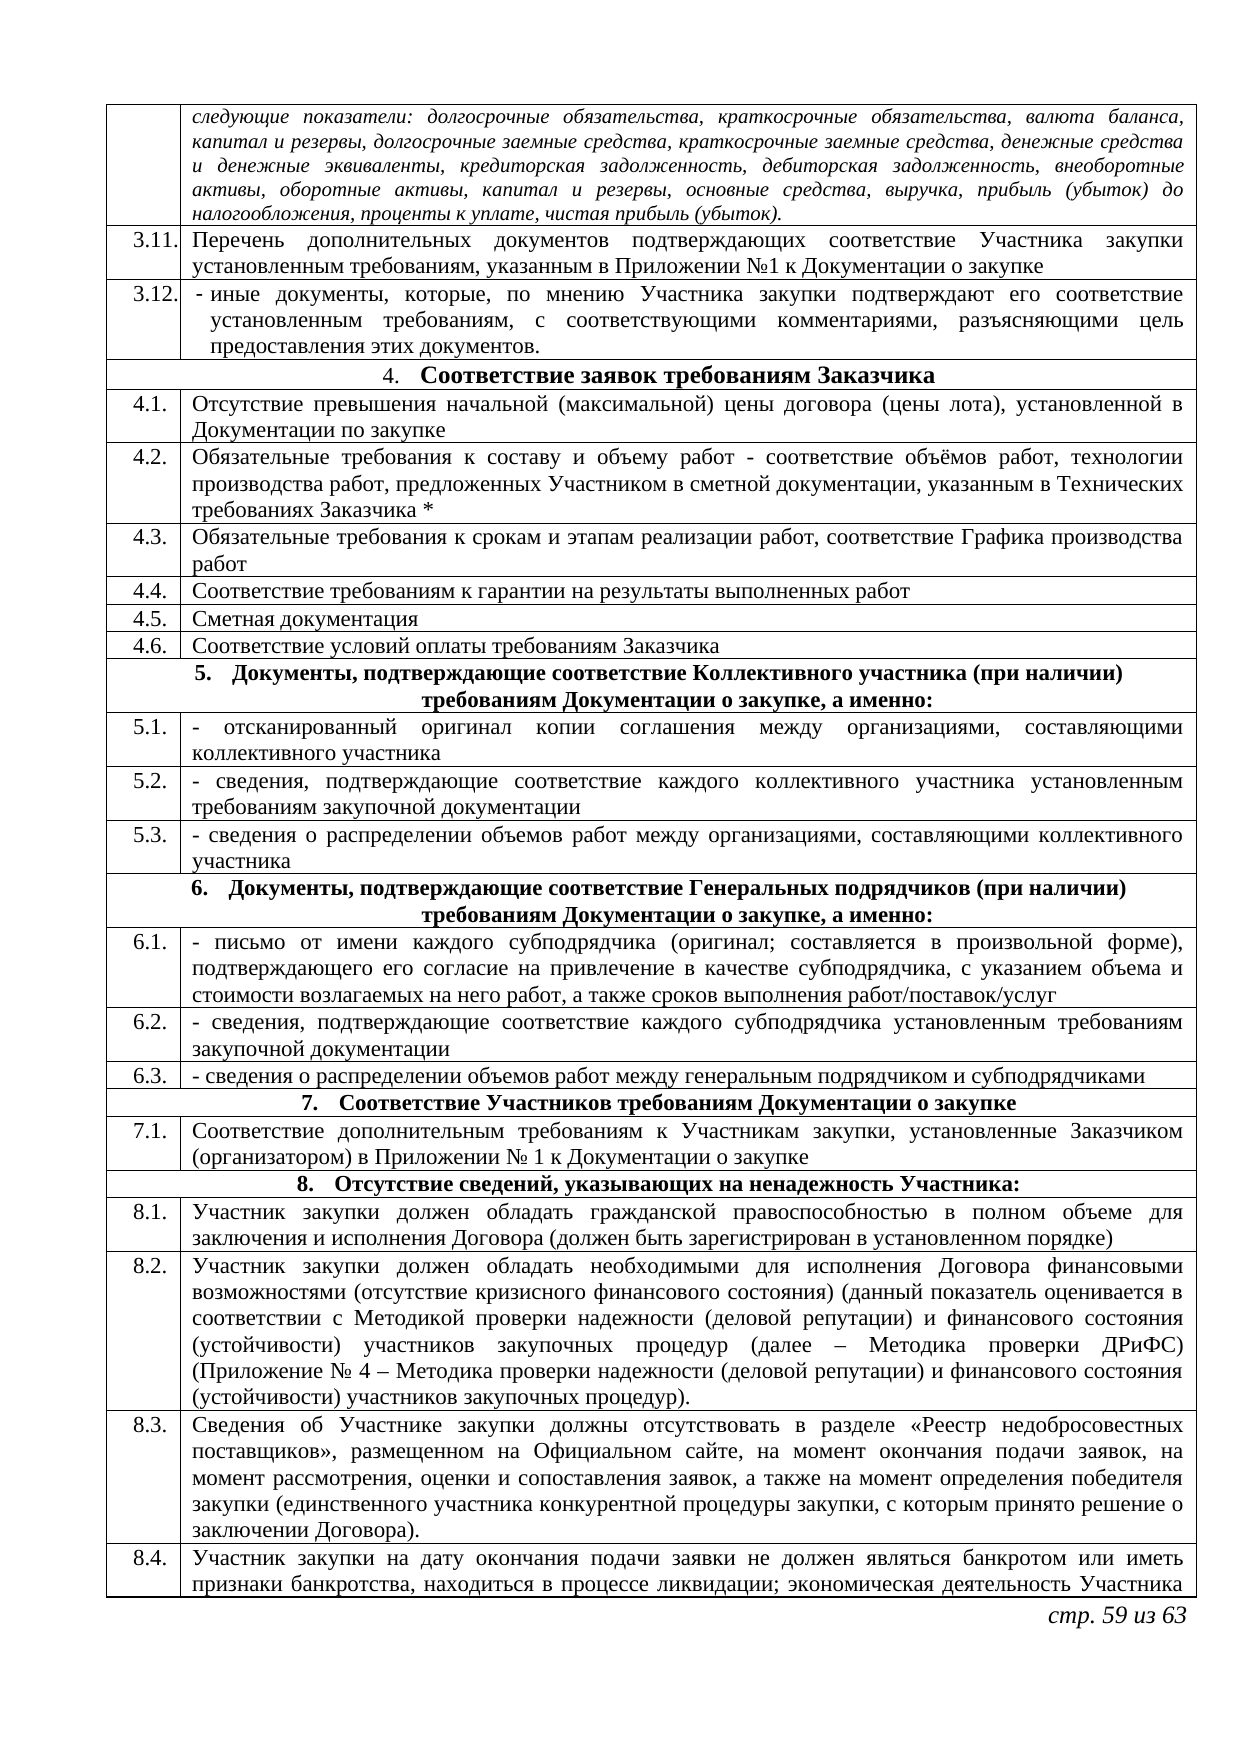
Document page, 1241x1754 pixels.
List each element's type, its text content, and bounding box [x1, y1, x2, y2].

table_cell [107, 1062, 180, 1088]
table_cell Отсутствие превышения начальной (максимальной) цены договора (цены лота), установленной в Документации по закупке [181, 390, 1196, 442]
table_cell Соответствие заявок требованиям Заказчика [107, 360, 1196, 388]
table_cell Документы, подтверждающие соответствие Коллективного участника (при наличии) требованиям Документации о закупке, а именно: [107, 659, 1196, 712]
table_cell [107, 443, 180, 522]
table_cell Соответствие условий оплаты требованиям Заказчика [181, 632, 1196, 658]
table_cell [107, 1411, 180, 1543]
table_cell [107, 632, 180, 658]
table_cell [107, 577, 180, 603]
table_cell - сведения, подтверждающие соответствие каждого коллективного участника установленным требованиям закупочной документации [181, 767, 1196, 819]
table_cell [107, 605, 180, 631]
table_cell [181, 105, 1196, 225]
table_cell Соответствие требованиям к гарантии на результаты выполненных работ [181, 577, 1196, 603]
table_cell [107, 524, 180, 576]
table_cell Сметная документация [181, 605, 1196, 631]
table_cell [107, 1544, 180, 1596]
table_cell [107, 821, 180, 873]
table_cell [107, 390, 180, 442]
table_cell Участник закупки должен обладать гражданской правоспособностью в полном объеме для заключения и исполнения Договора (должен быть зарегистрирован в установленном порядке) [181, 1198, 1196, 1251]
table_cell [107, 1252, 180, 1410]
table_cell [107, 713, 180, 766]
table_cell [107, 928, 180, 1007]
table_cell [107, 1008, 180, 1061]
table_cell Перечень дополнительных документов подтверждающих соответствие Участника закупки установленным требованиям, указанным в Приложении №1 к Документации о закупке [181, 226, 1196, 278]
table_cell Участник закупки должен обладать необходимыми для исполнения Договора финансовыми возможностями (отсутствие кризисного финансового состояния) (данный показатель оценивается в соответствии с Методикой проверки надежности (деловой репутации) и финансового состояния (устойчивости) участников закупочных процедур (далее – Методика проверки ДРиФС) (Приложение № 4 – Методика проверки надежности (деловой репутации) и финансового состояния (устойчивости) участников закупочных процедур). [181, 1252, 1196, 1410]
table_cell [107, 280, 180, 359]
table_cell - сведения о распределении объемов работ между организациями, составляющими коллективного участника [181, 821, 1196, 873]
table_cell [181, 1544, 1196, 1596]
table_cell [107, 1117, 180, 1169]
table_cell - сведения, подтверждающие соответствие каждого субподрядчика установленным требованиям закупочной документации [181, 1008, 1196, 1061]
table_cell [107, 767, 180, 819]
table_cell [107, 226, 180, 278]
table_cell [107, 105, 180, 225]
table_cell Соответствие дополнительным требованиям к Участникам закупки, установленные Заказчиком (организатором) в Приложении № 1 к Документации о закупке [181, 1117, 1196, 1169]
table_cell иные документы, которые, по мнению Участника закупки подтверждают его соответствие установленным требованиям, с соответствующими комментариями, разъясняющими цель предоставления этих документов. [181, 280, 1196, 359]
table_cell Отсутствие сведений, указывающих на ненадежность Участника: [107, 1171, 1196, 1197]
table_cell Соответствие Участников требованиям Документации о закупке [107, 1089, 1196, 1116]
table_cell Обязательные требования к составу и объему работ - соответствие объёмов работ, технологии производства работ, предложенных Участником в сметной документации, указанным в Технических требованиях Заказчика * [181, 443, 1196, 522]
table_cell Обязательные требования к срокам и этапам реализации работ, соответствие Графика производства работ [181, 524, 1196, 576]
table_cell Документы, подтверждающие соответствие Генеральных подрядчиков (при наличии) требованиям Документации о закупке, а именно: [107, 874, 1196, 927]
table_cell - письмо от имени каждого субподрядчика (оригинал; составляется в произвольной форме), подтверждающего его согласие на привлечение в качестве субподрядчика, с указанием объема и стоимости возлагаемых на него работ, а также сроков выполнения работ/поставок/услуг [181, 928, 1196, 1007]
table_cell Сведения об Участнике закупки должны отсутствовать в разделе «Реестр недобросовестных поставщиков», размещенном на Официальном сайте, на момент окончания подачи заявок, на момент рассмотрения, оценки и сопоставления заявок, а также на момент определения победителя закупки (единственного участника конкурентной процедуры закупки, с которым принято решение о заключении Договора). [181, 1411, 1196, 1543]
table_cell - сведения о распределении объемов работ между генеральным подрядчиком и субподрядчиками [181, 1062, 1196, 1088]
table_cell - отсканированный оригинал копии соглашения между организациями, составляющими коллективного участника [181, 713, 1196, 766]
table_cell [107, 1198, 180, 1251]
